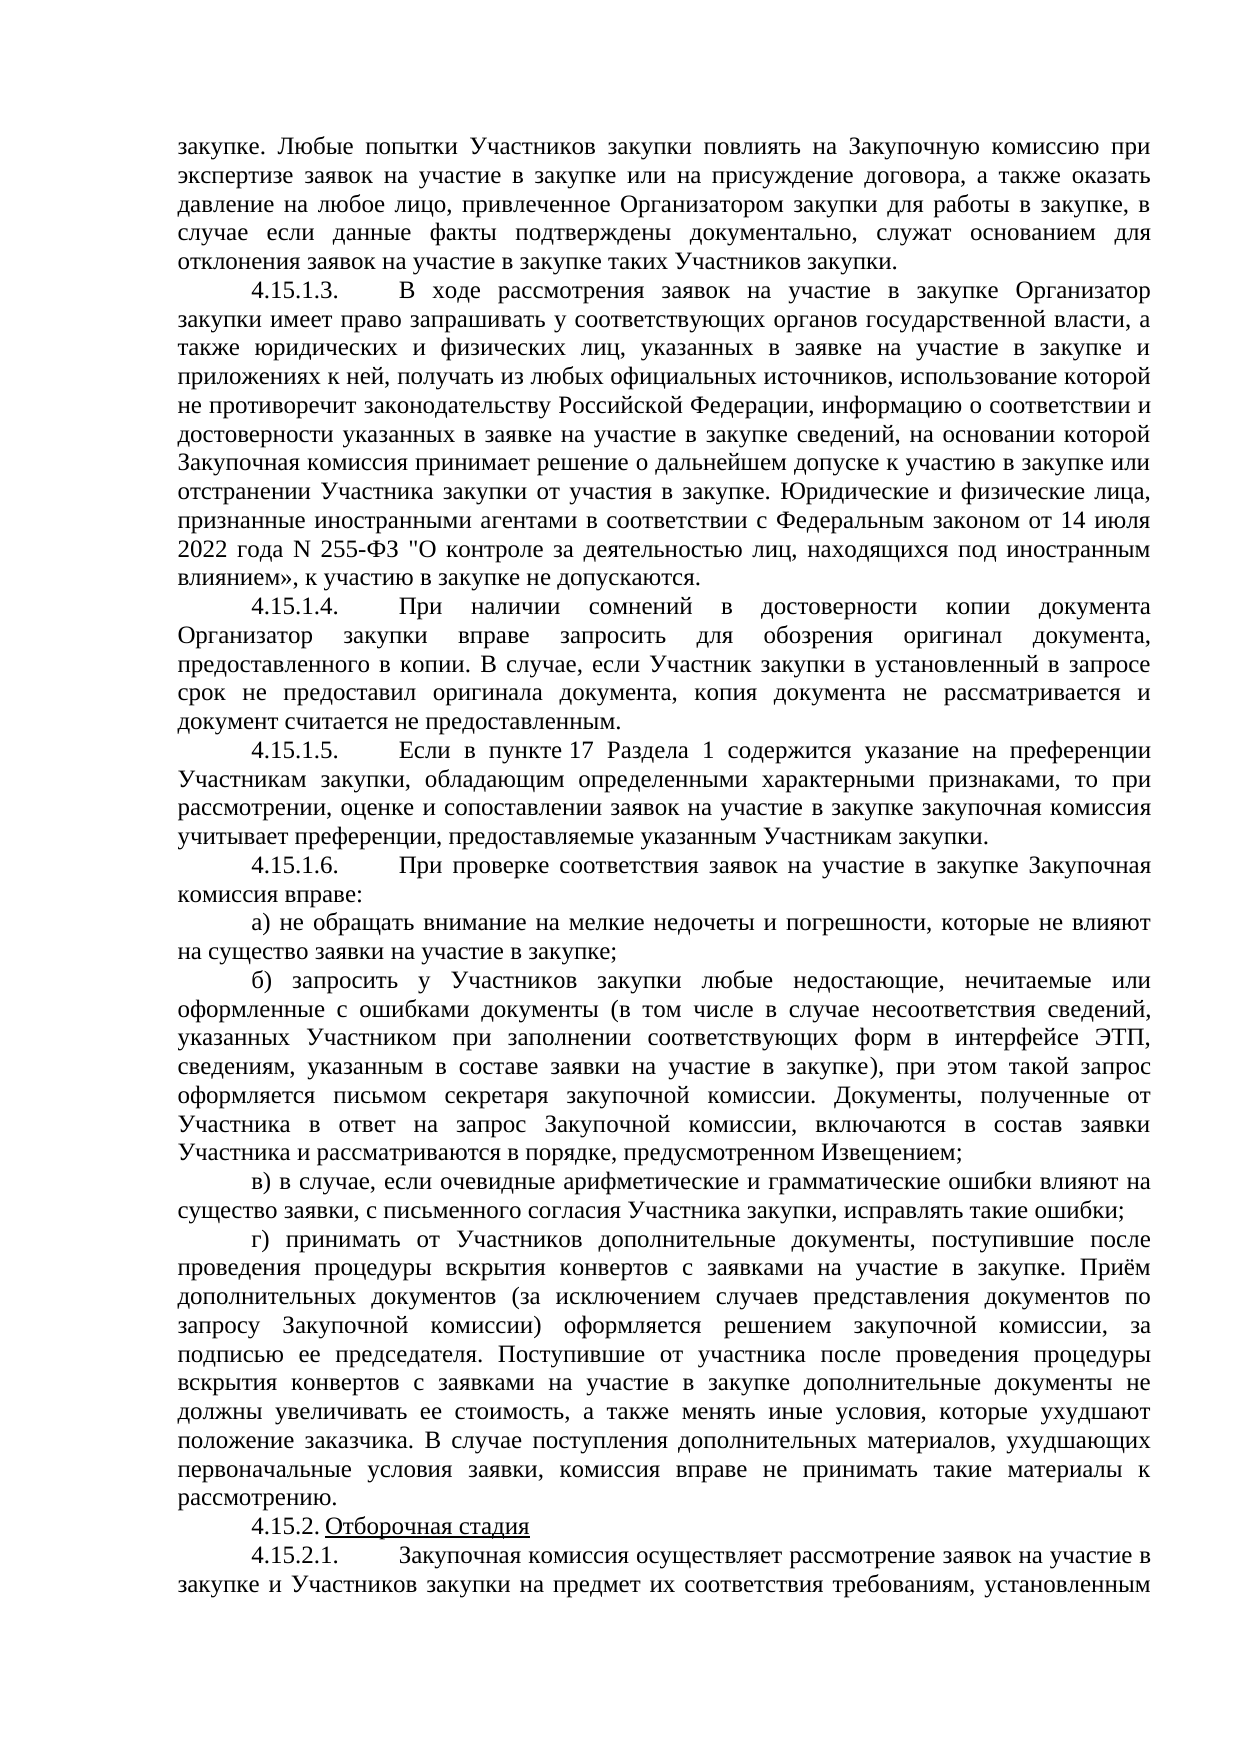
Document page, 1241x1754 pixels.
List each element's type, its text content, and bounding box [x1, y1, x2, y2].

list а) не обращать внимание на мелкие недочеты и погрешности, которые не влияют на существо заявки на участие в закупке; [177, 907, 1152, 965]
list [177, 1540, 1152, 1597]
list В ходе рассмотрения заявок на участие в закупке Организатор закупки имеет право запрашивать у соответствующих органов государственной власти, а также юридических и физических лиц, указанных в заявке на участие в закупке и приложениях к ней, получать из любых официальных источников, использование которой не противоречит законодательству Российской Федерации, информацию о соответствии и достоверности указанных в заявке на участие в закупке сведений, на основании которой Закупочная комиссия принимает решение о дальнейшем допуске к участию в закупке или отстранении Участника закупки от участия в закупке. Юридические и физические лица, признанные иностранными агентами в соответствии с Федеральным законом от 14 июля 2022 года N 255-ФЗ "О контроле за деятельностью лиц, находящихся под иностранным влиянием», к участию в закупке не допускаются. [177, 275, 1152, 591]
list При проверке соответствия заявок на участие в закупке Закупочная комиссия вправе: [177, 850, 1152, 907]
list Отборочная стадия [177, 1511, 1152, 1540]
list При наличии сомнений в достоверности копии документа Организатор закупки вправе запросить для обозрения оригинал документа, предоставленного в копии. В случае, если Участник закупки в установленный в запросе срок не предоставил оригинала документа, копия документа не рассматривается и документ считается не предоставленным. [177, 591, 1152, 735]
list б) запросить у Участников закупки любые недостающие, нечитаемые или оформленные с ошибками документы (в том числе в случае несоответствия сведений, указанных Участником при заполнении соответствующих форм в интерфейсе ЭТП, сведениям, указанным в составе заявки на участие в закупке), при этом такой запрос оформляется письмом секретаря закупочной комиссии. Документы, полученные от Участника в ответ на запрос Закупочной комиссии, включаются в состав заявки Участника и рассматриваются в порядке, предусмотренном Извещением; [177, 965, 1152, 1166]
list в) в случае, если очевидные арифметические и грамматические ошибки влияют на существо заявки, с письменного согласия Участника закупки, исправлять такие ошибки; [177, 1166, 1152, 1224]
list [177, 131, 1152, 275]
list Если в пункте 17 Раздела 1 содержится указание на преференции Участникам закупки, обладающим определенными характерными признаками, то при рассмотрении, оценке и сопоставлении заявок на участие в закупке закупочная комиссия учитывает преференции, предоставляемые указанным Участникам закупки. [177, 735, 1152, 850]
text г) принимать от Участников дополнительные документы, поступившие после проведения процедуры вскрытия конвертов с заявками на участие в закупке. Приём дополнительных документов (за исключением случаев представления документов по запросу Закупочной комиссии) оформляется решением закупочной комиссии, за подписью ее председателя. Поступившие от участника после проведения процедуры вскрытия конвертов с заявками на участие в закупке дополнительные документы не должны увеличивать ее стоимость, а также менять иные условия, которые ухудшают положение заказчика. В случае поступления дополнительных материалов, ухудшающих первоначальные условия заявки, комиссия вправе не принимать такие материалы к рассмотрению. [177, 1224, 1152, 1511]
